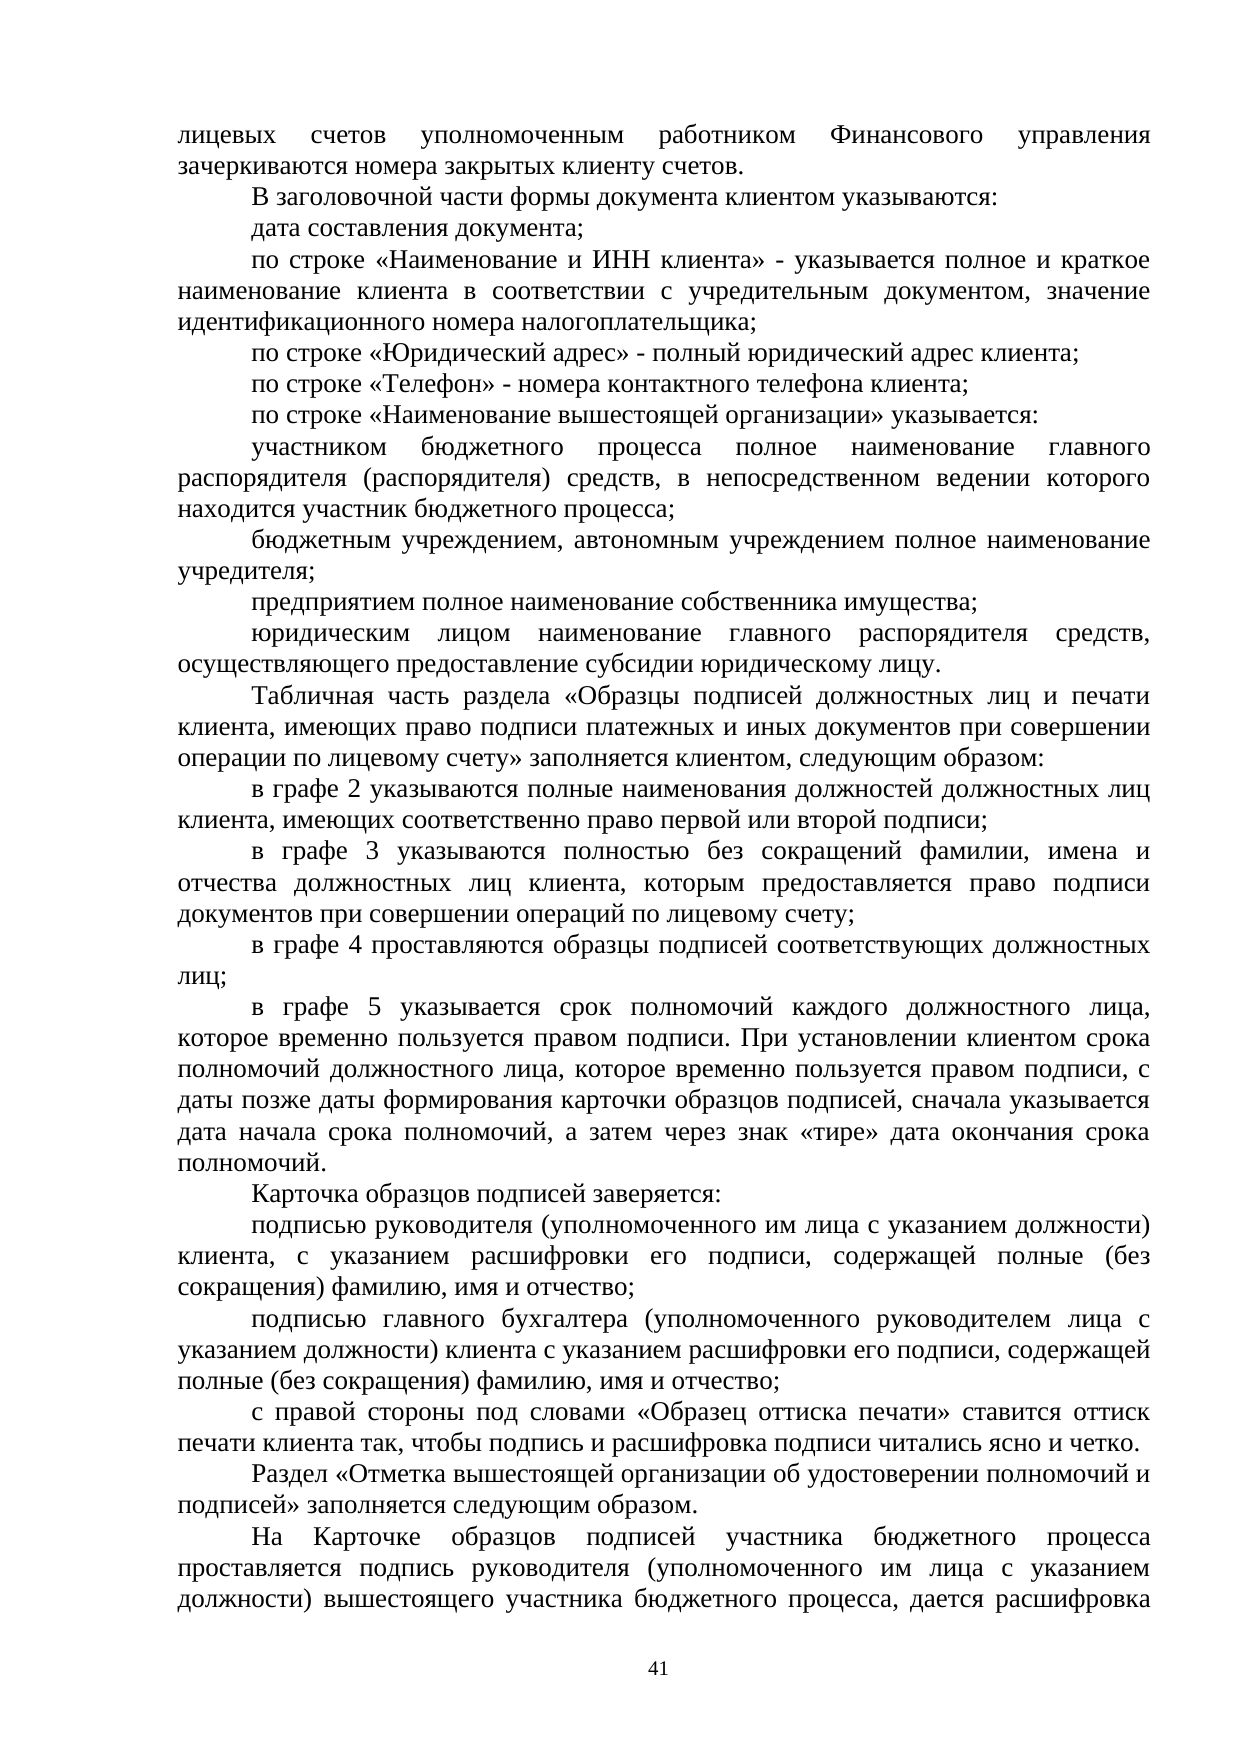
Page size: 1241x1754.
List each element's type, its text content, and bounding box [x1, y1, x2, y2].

text Карточка образцов подписей заверяется: [177, 1177, 1152, 1208]
text подписью главного бухгалтера (уполномоченного руководителем лица с указанием должности) клиента с указанием расшифровки его подписи, содержащей полные (без сокращения) фамилию, имя и отчество; [177, 1302, 1152, 1395]
text с правой стороны под словами «Образец оттиска печати» ставится оттиск печати клиента так, чтобы подпись и расшифровка подписи читались ясно и четко. [177, 1395, 1152, 1457]
text в графе 3 указываются полностью без сокращений фамилии, имена и отчества должностных лиц клиента, которым предоставляется право подписи документов при совершении операций по лицевому счету; [177, 834, 1152, 928]
text по строке «Телефон» - номера контактного телефона клиента; [177, 367, 1152, 398]
text по строке «Наименование и ИНН клиента» - указывается полное и краткое наименование клиента в соответствии с учредительным документом, значение идентификационного номера налогоплательщика; [177, 243, 1152, 336]
text В заголовочной части формы документа клиентом указываются: [177, 180, 1152, 212]
text подписью руководителя (уполномоченного им лица с указанием должности) клиента, с указанием расшифровки его подписи, содержащей полные (без сокращения) фамилию, имя и отчество; [177, 1208, 1152, 1302]
text предприятием полное наименование собственника имущества; [177, 585, 1152, 616]
text по строке «Юридический адрес» - полный юридический адрес клиента; [177, 336, 1152, 367]
text Табличная часть раздела «Образцы подписей должностных лиц и печати клиента, имеющих право подписи платежных и иных документов при совершении операции по лицевому счету» заполняется клиентом, следующим образом: [177, 679, 1152, 772]
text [177, 118, 1152, 180]
text в графе 4 проставляются образцы подписей соответствующих должностных лиц; [177, 928, 1152, 990]
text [177, 1520, 1152, 1613]
text в графе 2 указываются полные наименования должностей должностных лиц клиента, имеющих соответственно право первой или второй подписи; [177, 772, 1152, 834]
text по строке «Наименование вышестоящей организации» указывается: [177, 398, 1152, 429]
text в графе 5 указывается срок полномочий каждого должностного лица, которое временно пользуется правом подписи. При установлении клиентом срока полномочий должностного лица, которое временно пользуется правом подписи, с даты позже даты формирования карточки образцов подписей, сначала указывается дата начала срока полномочий, а затем через знак «тире» дата окончания срока полномочий. [177, 990, 1152, 1177]
text дата составления документа; [177, 212, 1152, 243]
text бюджетным учреждением, автономным учреждением полное наименование учредителя; [177, 523, 1152, 585]
text Раздел «Отметка вышестоящей организации об удостоверении полномочий и подписей» заполняется следующим образом. [177, 1457, 1152, 1520]
text участником бюджетного процесса полное наименование главного распорядителя (распорядителя) средств, в непосредственном ведении которого находится участник бюджетного процесса; [177, 429, 1152, 523]
text юридическим лицом наименование главного распорядителя средств, осуществляющего предоставление субсидии юридическому лицу. [177, 616, 1152, 679]
